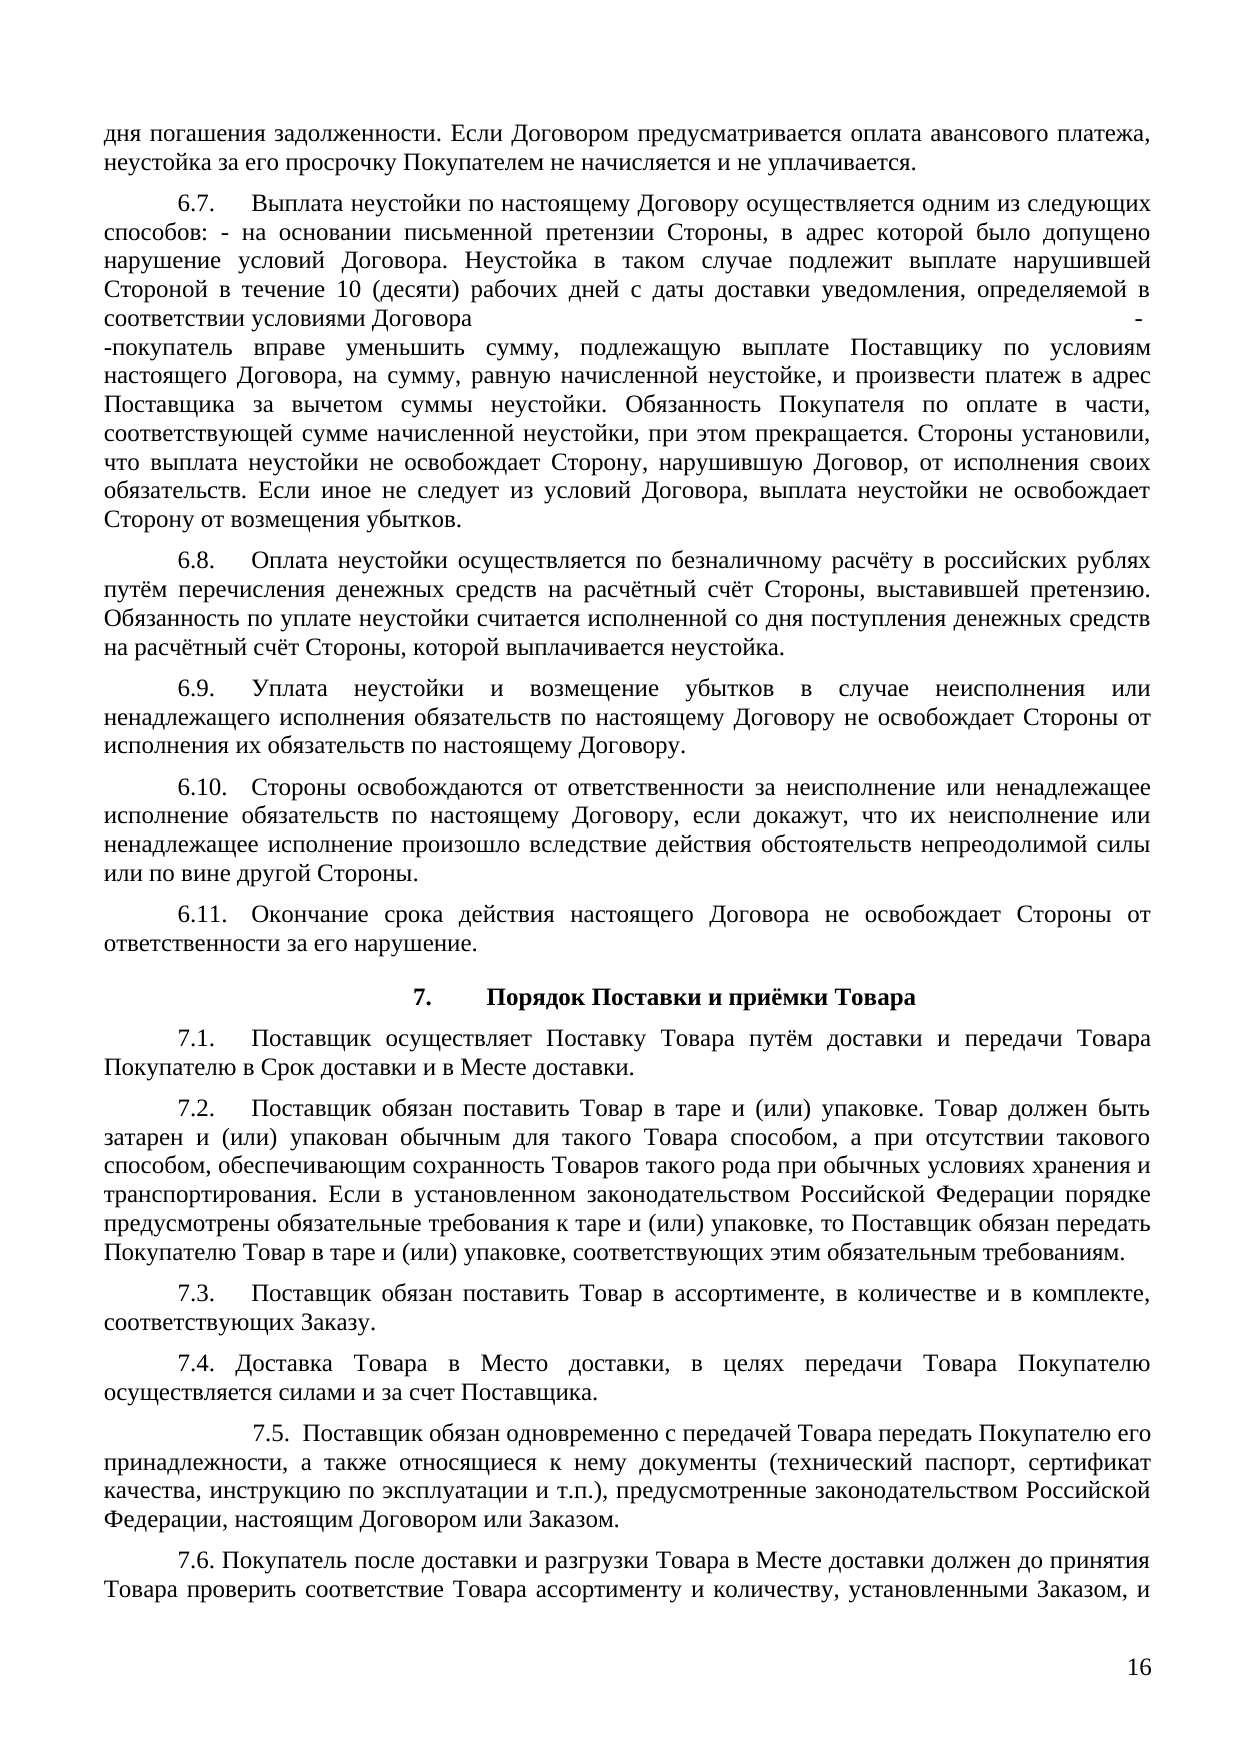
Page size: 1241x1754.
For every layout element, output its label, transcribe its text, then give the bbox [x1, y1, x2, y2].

text 7.5. Поставщик обязан одновременно с передачей Товара передать Покупателю его принадлежности, а также относящиеся к нему документы (технический паспорт, сертификат качества, инструкцию по эксплуатации и т.п.), предусмотренные законодательством Российской Федерации, настоящим Договором или Заказом. [103, 1418, 1152, 1533]
list Окончание срока действия настоящего Договора не освобождает Стороны от ответственности за его нарушение. [103, 899, 1152, 957]
text 7.4. Доставка Товара в Место доставки, в целях передачи Товара Покупателю осуществляется силами и за счет Поставщика. [103, 1348, 1152, 1406]
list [103, 118, 1152, 176]
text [103, 1546, 1152, 1603]
list Оплата неустойки осуществляется по безналичному расчёту в российских рублях путём перечисления денежных средств на расчётный счёт Стороны, выставившей претензию. Обязанность по уплате неустойки считается исполненной со дня поступления денежных средств на расчётный счёт Стороны, которой выплачивается неустойка. [103, 546, 1152, 661]
list Уплата неустойки и возмещение убытков в случае неисполнения или ненадлежащего исполнения обязательств по настоящему Договору не освобождает Стороны от исполнения их обязательств по настоящему Договору. [103, 673, 1152, 759]
list Поставщик осуществляет Поставку Товара путём доставки и передачи Товара Покупателю в Срок доставки и в Месте доставки. [103, 1023, 1152, 1081]
list Поставщик обязан поставить Товар в таре и (или) упаковке. Товар должен быть затарен и (или) упакован обычным для такого Товара способом, а при отсутствии такового способом, обеспечивающим сохранность Товаров такого рода при обычных условиях хранения и транспортирования. Если в установленном законодательством Российской Федерации порядке предусмотрены обязательные требования к таре и (или) упаковке, то Поставщик обязан передать Покупателю Товар в таре и (или) упаковке, соответствующих этим обязательным требованиям. [103, 1093, 1152, 1266]
list Выплата неустойки по настоящему Договору осуществляется одним из следующих способов: - на основании письменной претензии Стороны, в адрес которой было допущено нарушение условий Договора. Неустойка в таком случае подлежит выплате нарушившей Стороной в течение 10 (десяти) рабочих дней с даты доставки уведомления, определяемой в соответствии условиями Договора - -покупатель вправе уменьшить сумму, подлежащую выплате Поставщику по условиям настоящего Договора, на сумму, равную начисленной неустойке, и произвести платеж в адрес Поставщика за вычетом суммы неустойки. Обязанность Покупателя по оплате в части, соответствующей сумме начисленной неустойки, при этом прекращается. Стороны установили, что выплата неустойки не освобождает Сторону, нарушившую Договор, от исполнения своих обязательств. Если иное не следует из условий Договора, выплата неустойки не освобождает Сторону от возмещения убытков. [103, 188, 1152, 533]
list Стороны освобождаются от ответственности за неисполнение или ненадлежащее исполнение обязательств по настоящему Договору, если докажут, что их неисполнение или ненадлежащее исполнение произошло вследствие действия обстоятельств непреодолимой силы или по вине другой Стороны. [103, 772, 1152, 887]
list Поставщик обязан поставить Товар в ассортименте, в количестве и в комплекте, соответствующих Заказу. [103, 1278, 1152, 1336]
list Порядок Поставки и приёмки Товара [103, 982, 1152, 1011]
